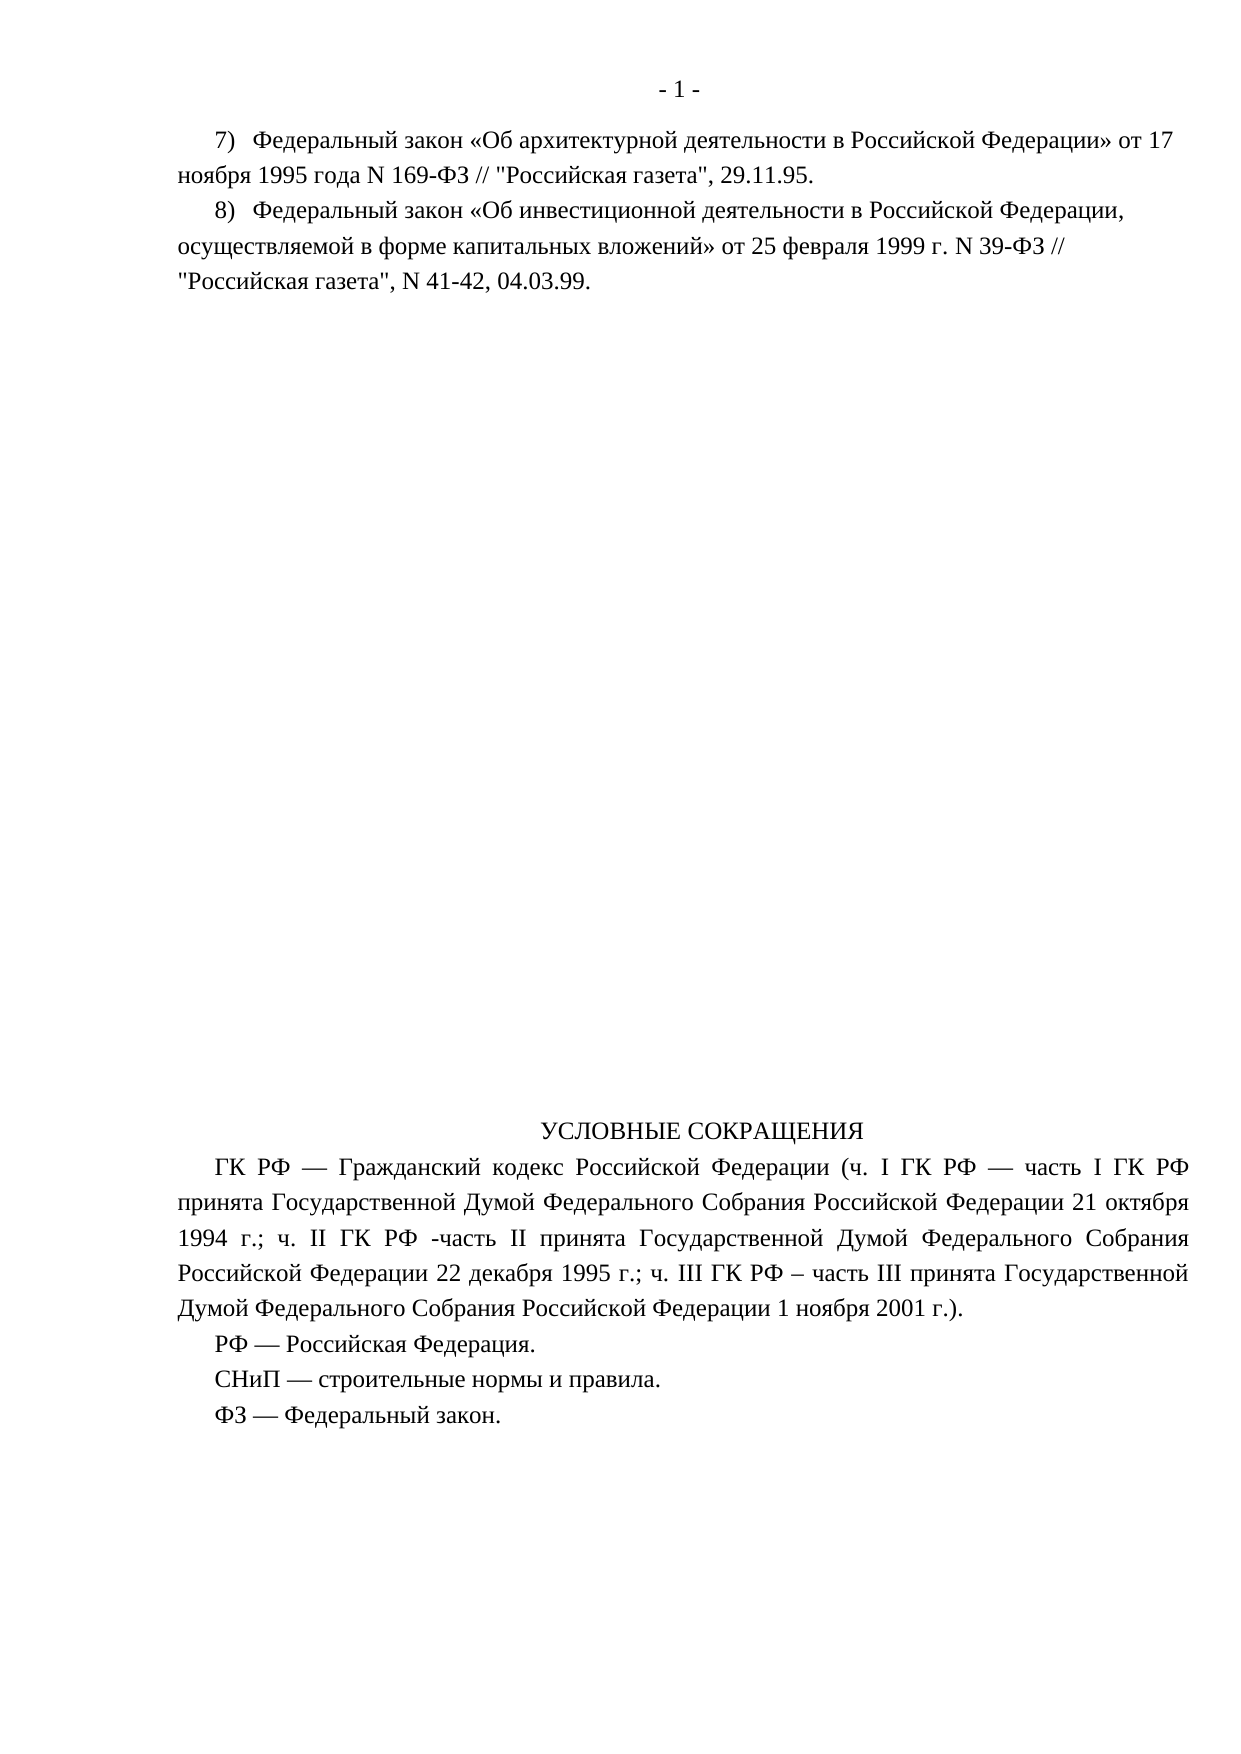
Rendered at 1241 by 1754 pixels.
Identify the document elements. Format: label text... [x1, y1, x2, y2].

text УСЛОВНЫЕ СОКРАЩЕНИЯ [177, 1110, 1189, 1145]
list Федеральный закон «Об инвестиционной деятельности в Российской Федерации, осуществляемой в форме капитальных вложений» от 25 февраля 1999 г. N 39-ФЗ // "Российская газета", N 41-42, 04.03.99. [177, 189, 1189, 295]
list Федеральный закон «Об архитектурной деятельности в Российской Федерации» от 17 ноября 1995 года N 169-ФЗ // "Российская газета", 29.11.95. [177, 118, 1189, 189]
text ФЗ — Федеральный закон. [177, 1393, 1181, 1428]
text ГК РФ — Гражданский кодекс Российской Федерации (ч. I ГК РФ — часть I ГК РФ принята Государственной Думой Федерального Собрания Российской Федерации 21 октября 1994 г.; ч. II ГК РФ -часть II принята Государственной Думой Федерального Собрания Российской Федерации 22 декабря 1995 г.; ч. III ГК РФ – часть III принята Государственной Думой Федерального Собрания Российской Федерации 1 ноября 2001 г.). [177, 1145, 1189, 1322]
text РФ — Российская Федерация. [177, 1322, 1181, 1358]
text СНиП — строительные нормы и правила. [177, 1358, 1181, 1393]
